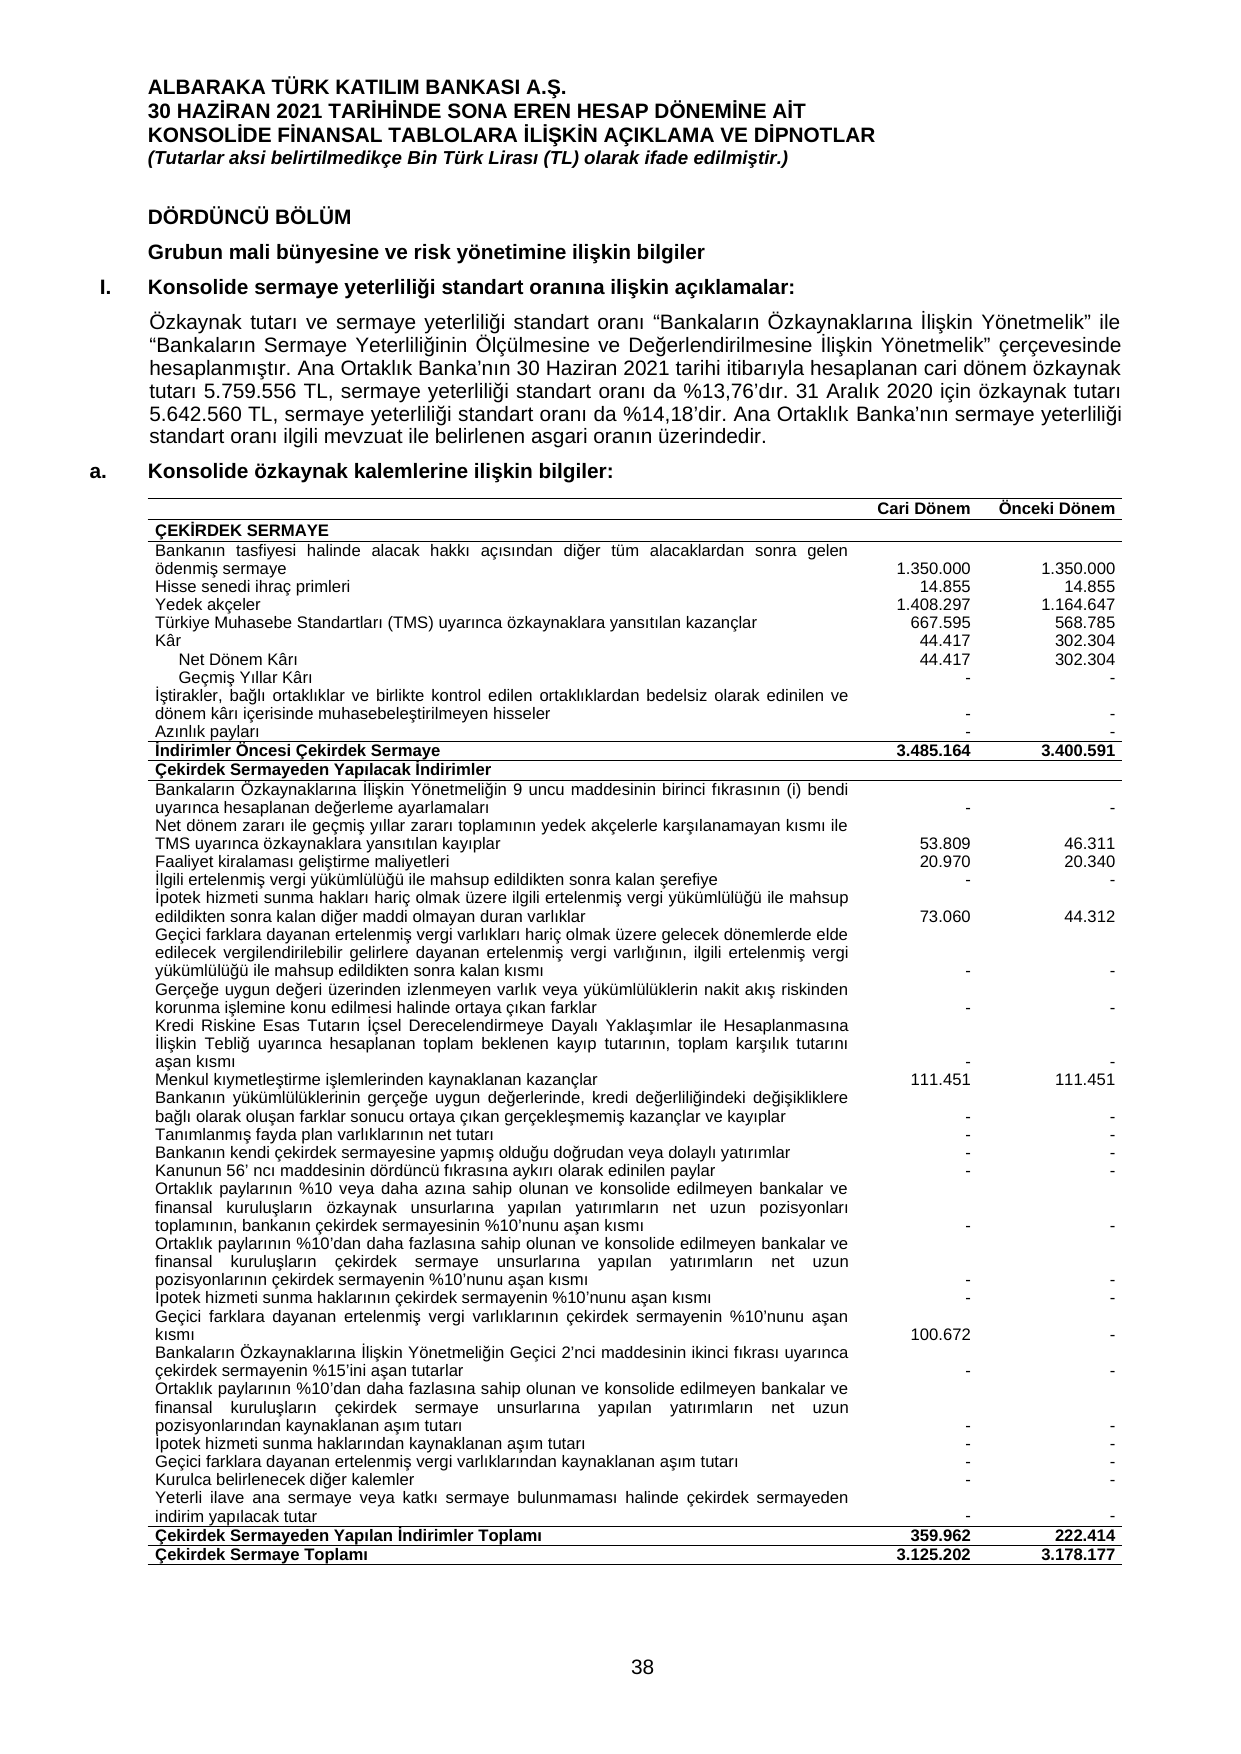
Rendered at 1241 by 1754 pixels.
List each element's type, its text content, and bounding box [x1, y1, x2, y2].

text Grubun mali bünyesine ve risk yönetimine ilişkin bilgiler [148, 241, 1137, 264]
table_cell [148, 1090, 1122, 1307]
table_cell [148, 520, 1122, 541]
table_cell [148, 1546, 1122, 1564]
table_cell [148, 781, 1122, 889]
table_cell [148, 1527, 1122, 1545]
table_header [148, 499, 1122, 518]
list a. Konsolide özkaynak kalemlerine ilişkin bilgiler: [89, 461, 1137, 483]
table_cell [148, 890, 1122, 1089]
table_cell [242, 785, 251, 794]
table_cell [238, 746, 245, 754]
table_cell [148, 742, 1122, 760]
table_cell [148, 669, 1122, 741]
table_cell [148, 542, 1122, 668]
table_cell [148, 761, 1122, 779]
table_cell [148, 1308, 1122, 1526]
text DÖRDÜNCÜ BÖLÜM [148, 206, 1137, 229]
list Konsolide sermaye yeterliliği standart oranına ilişkin açıklamalar: [99, 276, 1137, 299]
text Özkaynak tutarı ve sermaye yeterliliği standart oranı “Bankaların Özkaynaklarına İlişkin Yönetmelik” ile “Bankaların Sermaye Yeterliliğinin Ölçülmesine ve Değerlendirilmesine İlişkin Yönetmelik” çerçevesinde hesaplanmıştır. Ana Ortaklık Banka’nın 30 Haziran 2021 tarihi itibarıyla hesaplanan cari dönem özkaynak tutarı 5.759.556 TL, sermaye yeterliliği standart oranı da %13,76’dır. 31 Aralık 2020 için özkaynak tutarı 5.642.560 TL, sermaye yeterliliği standart oranı da %14,18’dir. Ana Ortaklık Banka’nın sermaye yeterliliği standart oranı ilgili mevzuat ile belirlenen asgari oranın üzerindedir. [149, 312, 1122, 448]
